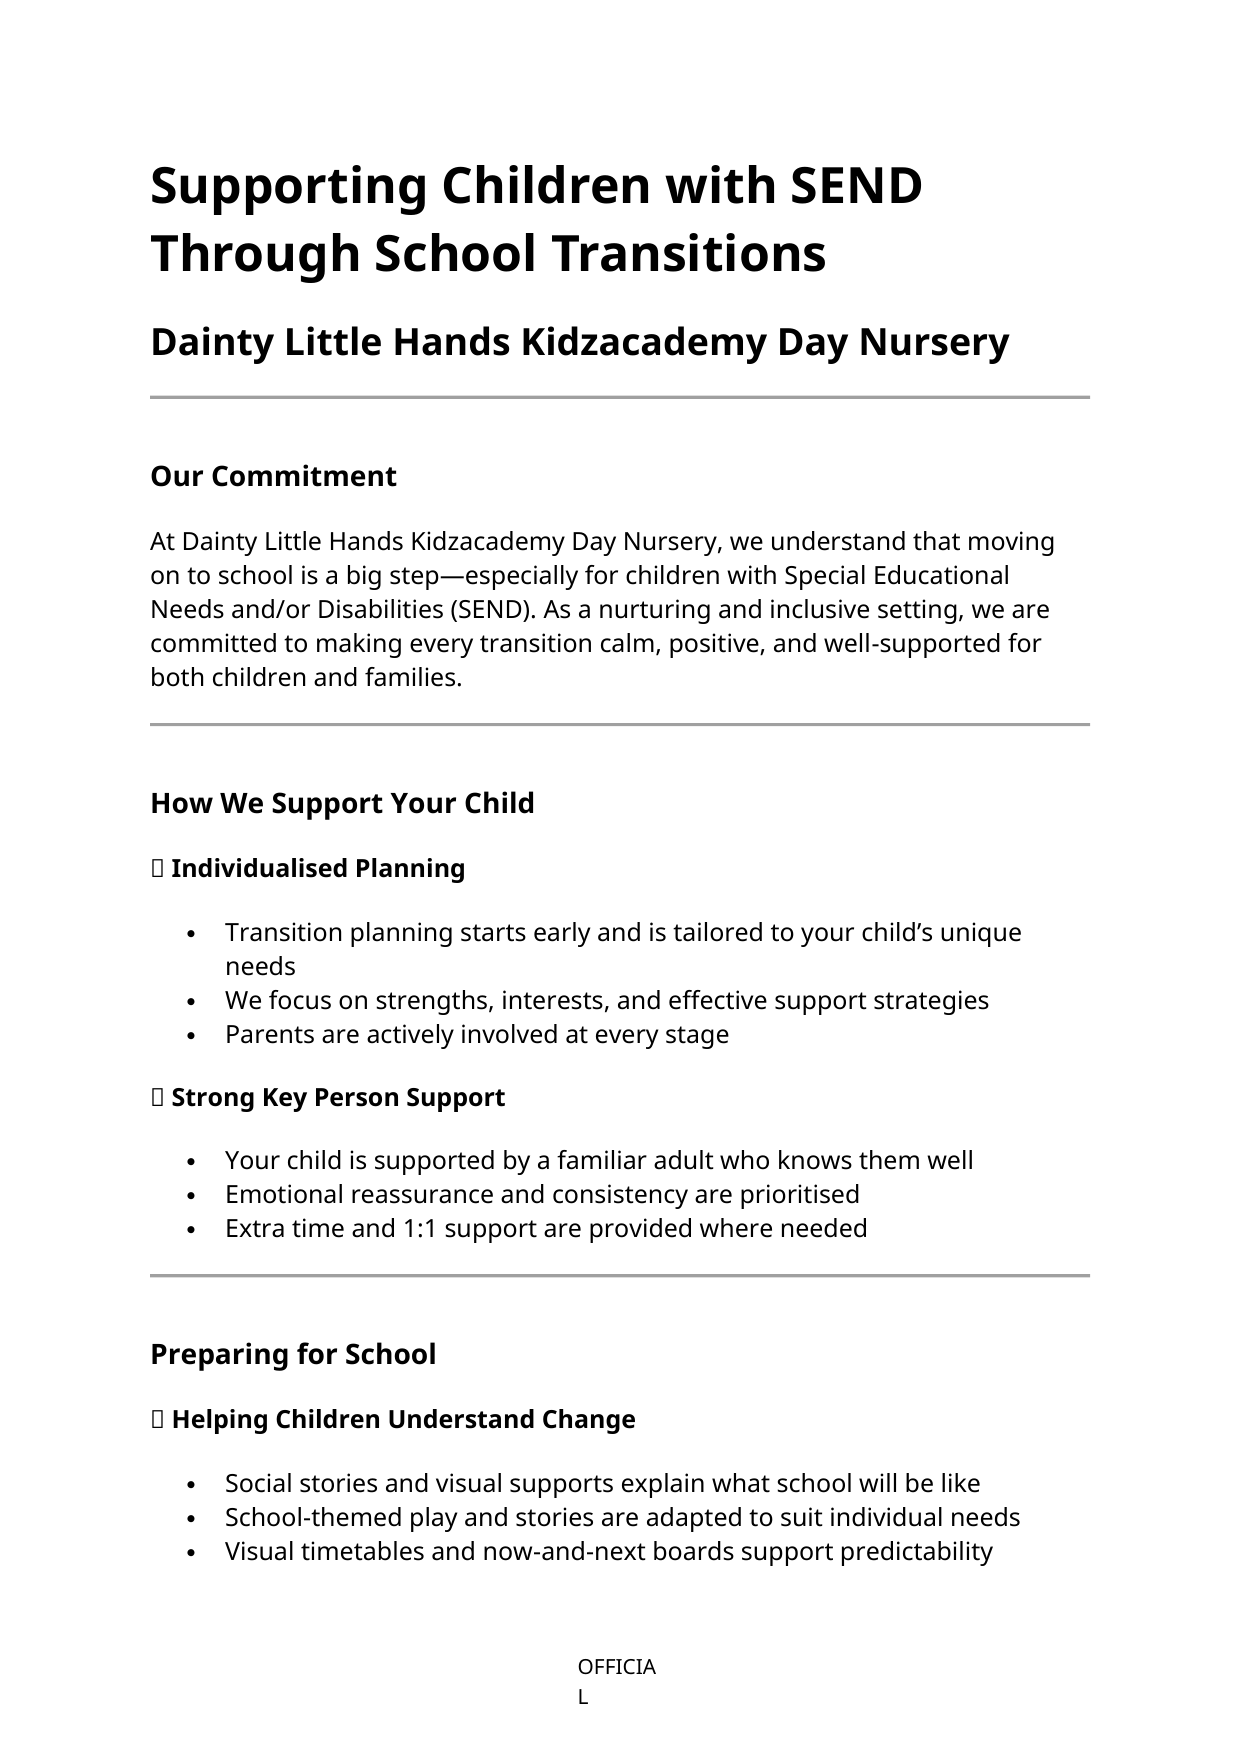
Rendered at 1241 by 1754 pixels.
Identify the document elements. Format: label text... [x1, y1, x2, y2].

text 📖 Helping Children Understand Change [150, 1402, 1090, 1436]
text 🤝 Strong Key Person Support [150, 1079, 1090, 1114]
text How We Support Your Child [150, 783, 1090, 822]
list Your child is supported by a familiar adult who knows them well [187, 1143, 1090, 1177]
list Emotional reassurance and consistency are prioritised [187, 1177, 1090, 1211]
text Supporting Children with SEND Through School Transitions [150, 150, 1090, 286]
text 🌱 Individualised Planning [150, 851, 1090, 885]
text Preparing for School [150, 1334, 1090, 1373]
text Dainty Little Hands Kidzacademy Day Nursery [150, 315, 1090, 366]
list School-themed play and stories are adapted to suit individual needs [187, 1499, 1090, 1533]
list Visual timetables and now-and-next boards support predictability [187, 1533, 1090, 1567]
list Parents are actively involved at every stage [187, 1016, 1090, 1050]
text At Dainty Little Hands Kidzacademy Day Nursery, we understand that moving on to school is a big step—especially for children with Special Educational Needs and/or Disabilities (SEND). As a nurturing and inclusive setting, we are committed to making every transition calm, positive, and well-supported for both children and families. [150, 523, 1090, 694]
text Our Commitment [150, 456, 1090, 494]
list Extra time and 1:1 support are provided where needed [187, 1211, 1090, 1245]
list Transition planning starts early and is tailored to your child’s unique needs [187, 914, 1090, 982]
list Social stories and visual supports explain what school will be like [187, 1465, 1090, 1499]
list We focus on strengths, interests, and effective support strategies [187, 982, 1090, 1016]
